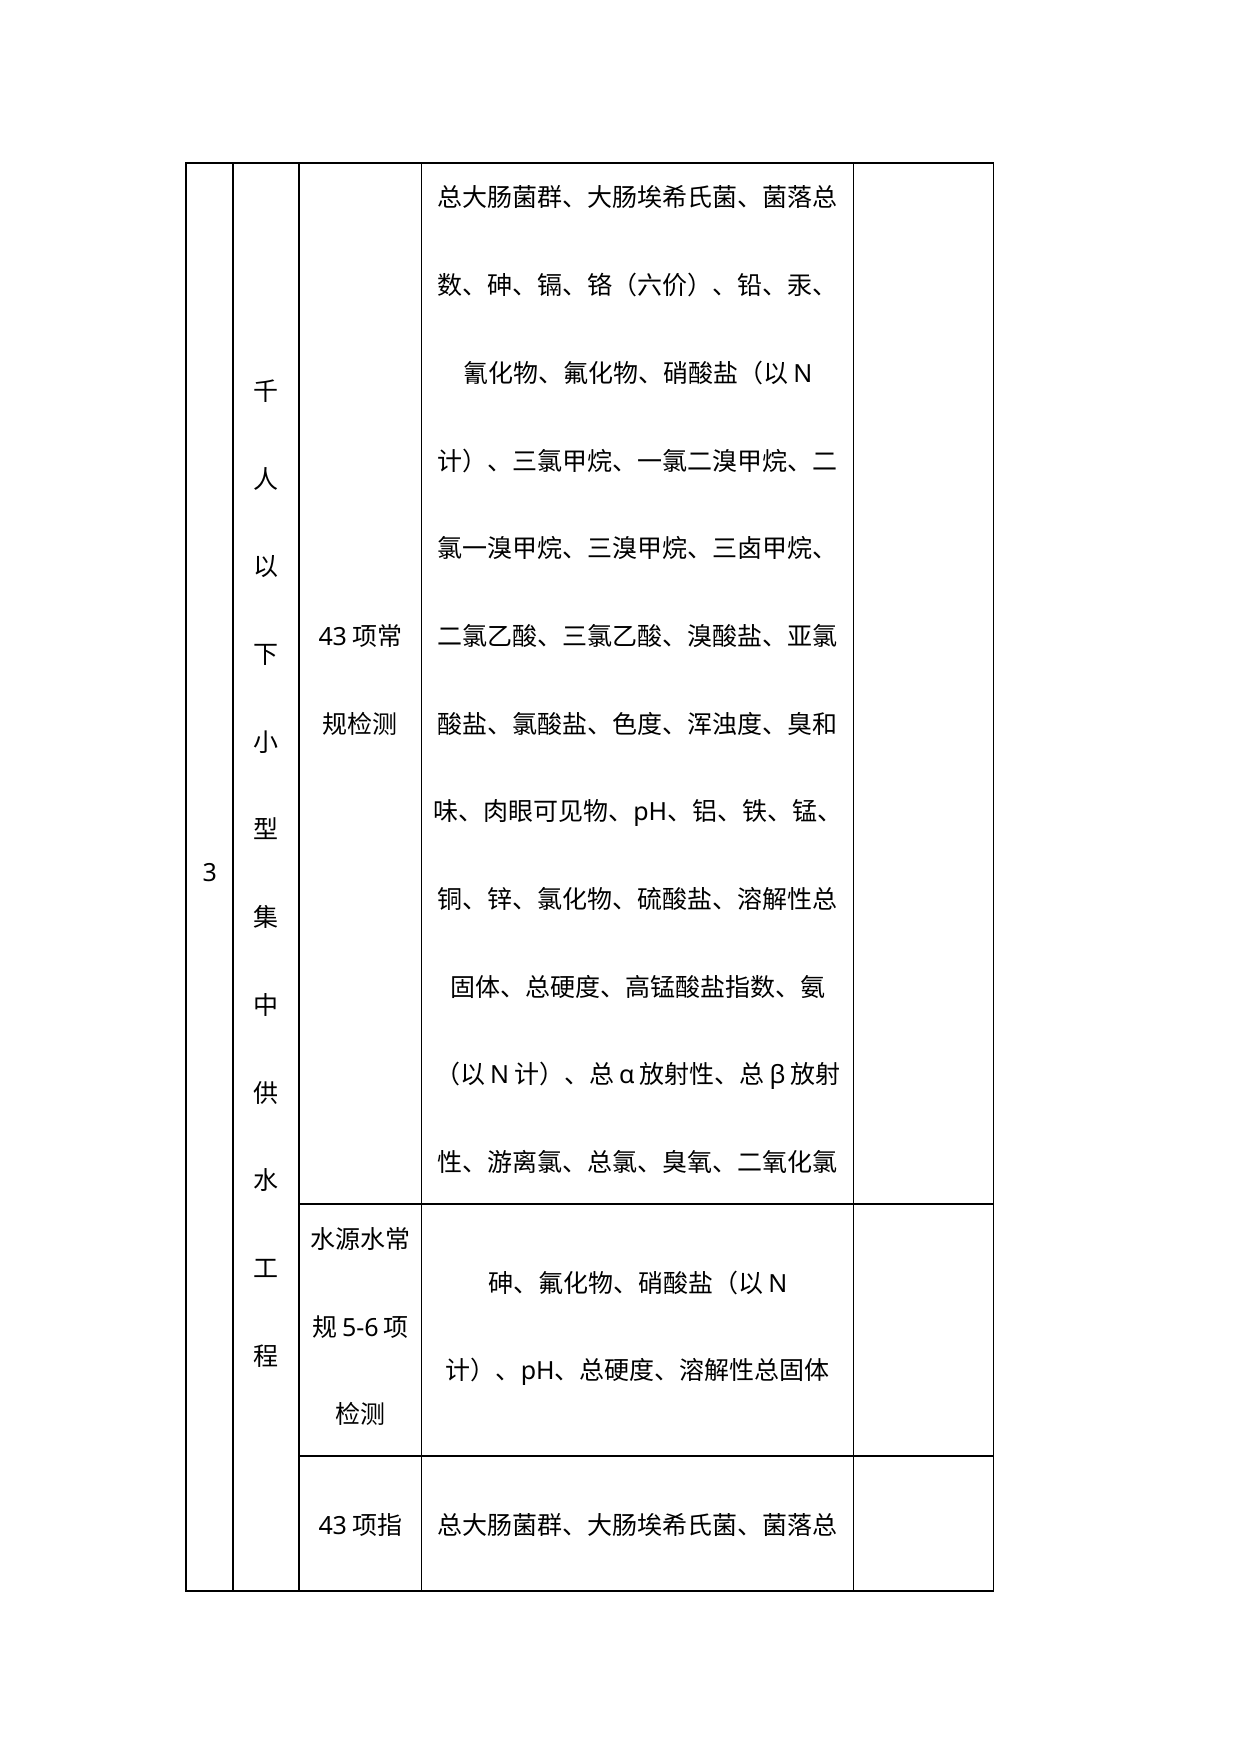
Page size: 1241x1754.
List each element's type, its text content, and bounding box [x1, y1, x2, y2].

table_cell 千人以下小型集中供水工程 [234, 164, 298, 1590]
table_cell 43项常规检测 [300, 164, 421, 1203]
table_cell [422, 1457, 853, 1590]
table_cell [854, 1205, 993, 1455]
table_cell 砷、氟化物、硝酸盐（以N计）、pH、总硬度、溶解性总固体 [422, 1205, 853, 1455]
table_cell 水源水常规5-6项检测 [300, 1205, 421, 1455]
table_cell 43项指标全覆盖检测 [300, 1457, 421, 1590]
table_cell [854, 1457, 993, 1590]
table_cell [854, 164, 993, 1203]
table_cell 3 [187, 164, 232, 1590]
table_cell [422, 164, 853, 1203]
